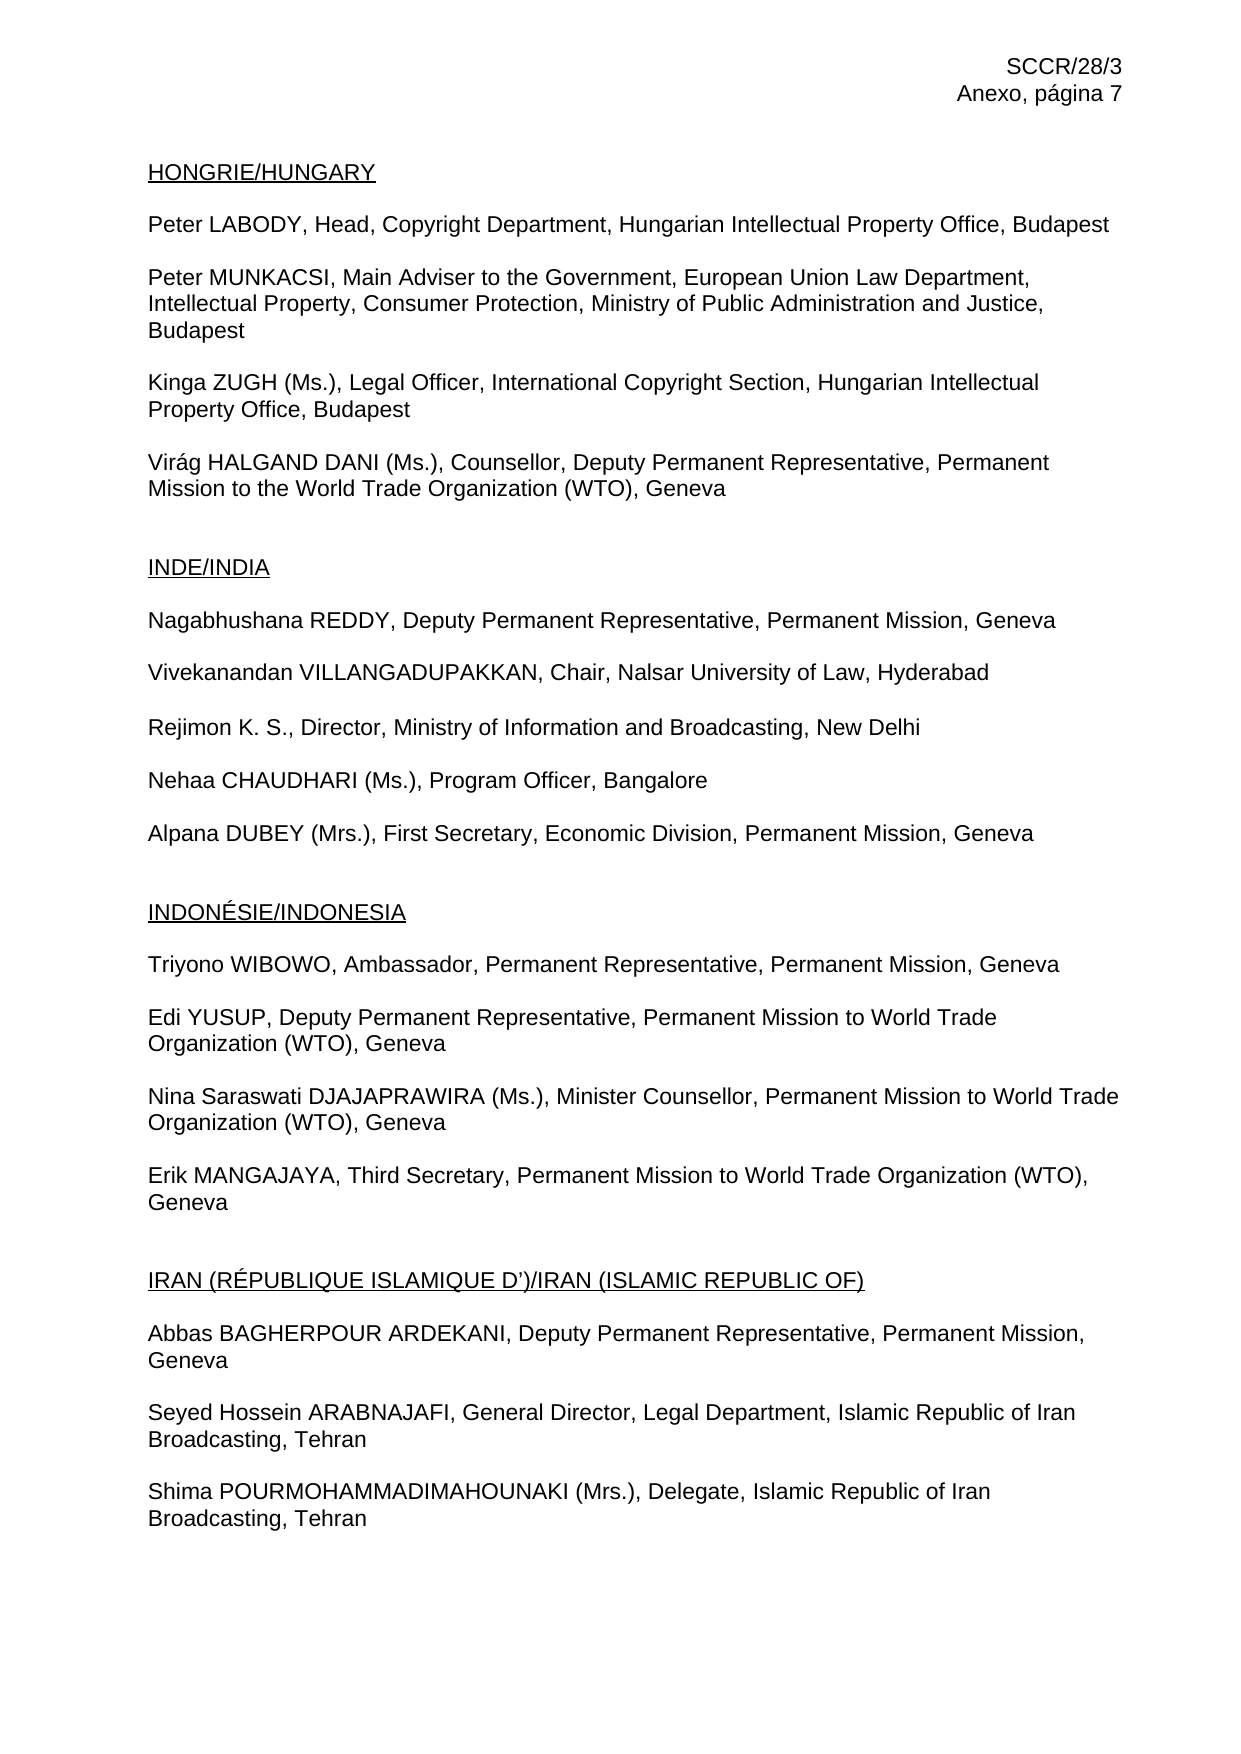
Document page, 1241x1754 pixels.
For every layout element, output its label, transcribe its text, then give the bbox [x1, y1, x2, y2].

text Peter LABODY, Head, Copyright Department, Hungarian Intellectual Property Office, Budapest [148, 211, 1122, 238]
text INDONÉSIE/INDONESIA [148, 898, 1122, 925]
text Edi YUSUP, Deputy Permanent Representative, Permanent Mission to World Trade Organization (WTO), Geneva [148, 1004, 1122, 1057]
text Alpana DUBEY (Mrs.), First Secretary, Economic Division, Permanent Mission, Geneva [148, 819, 1122, 846]
text Peter MUNKACSI, Main Adviser to the Government, European Union Law Department, Intellectual Property, Consumer Protection, Ministry of Public Administration and Justice, Budapest [148, 264, 1122, 343]
text IRAN (RÉPUBLIQUE ISLAMIQUE D’)/IRAN (ISLAMIC REPUBLIC OF) [148, 1267, 1122, 1294]
text Shima POURMOHAMMADIMAHOUNAKI (Mrs.), Delegate, Islamic Republic of Iran Broadcasting, Tehran [148, 1478, 1122, 1531]
text INDE/INDIA [148, 554, 1122, 580]
text HONGRIE/HUNGARY [148, 158, 1122, 185]
text Virág HALGAND DANI (Ms.), Counsellor, Deputy Permanent Representative, Permanent Mission to the World Trade Organization (WTO), Geneva [148, 448, 1122, 501]
text Nehaa CHAUDHARI (Ms.), Program Officer, Bangalore [148, 767, 1122, 793]
text Abbas BAGHERPOUR ARDEKANI, Deputy Permanent Representative, Permanent Mission, Geneva [148, 1320, 1122, 1373]
text Erik MANGAJAYA, Third Secretary, Permanent Mission to World Trade Organization (WTO), Geneva [148, 1162, 1122, 1215]
text Rejimon K. S., Director, Ministry of Information and Broadcasting, New Delhi [148, 714, 1122, 740]
text Nagabhushana REDDY, Deputy Permanent Representative, Permanent Mission, Geneva [148, 607, 1122, 633]
text Triyono WIBOWO, Ambassador, Permanent Representative, Permanent Mission, Geneva [148, 951, 1122, 978]
text Vivekanandan VILLANGADUPAKKAN, Chair, Nalsar University of Law, Hyderabad [148, 659, 1122, 686]
text Kinga ZUGH (Ms.), Legal Officer, International Copyright Section, Hungarian Intellectual Property Office, Budapest [148, 369, 1122, 422]
text Seyed Hossein ARABNAJAFI, General Director, Legal Department, Islamic Republic of Iran Broadcasting, Tehran [148, 1399, 1122, 1452]
text Nina Saraswati DJAJAPRAWIRA (Ms.), Minister Counsellor, Permanent Mission to World Trade Organization (WTO), Geneva [148, 1083, 1122, 1136]
